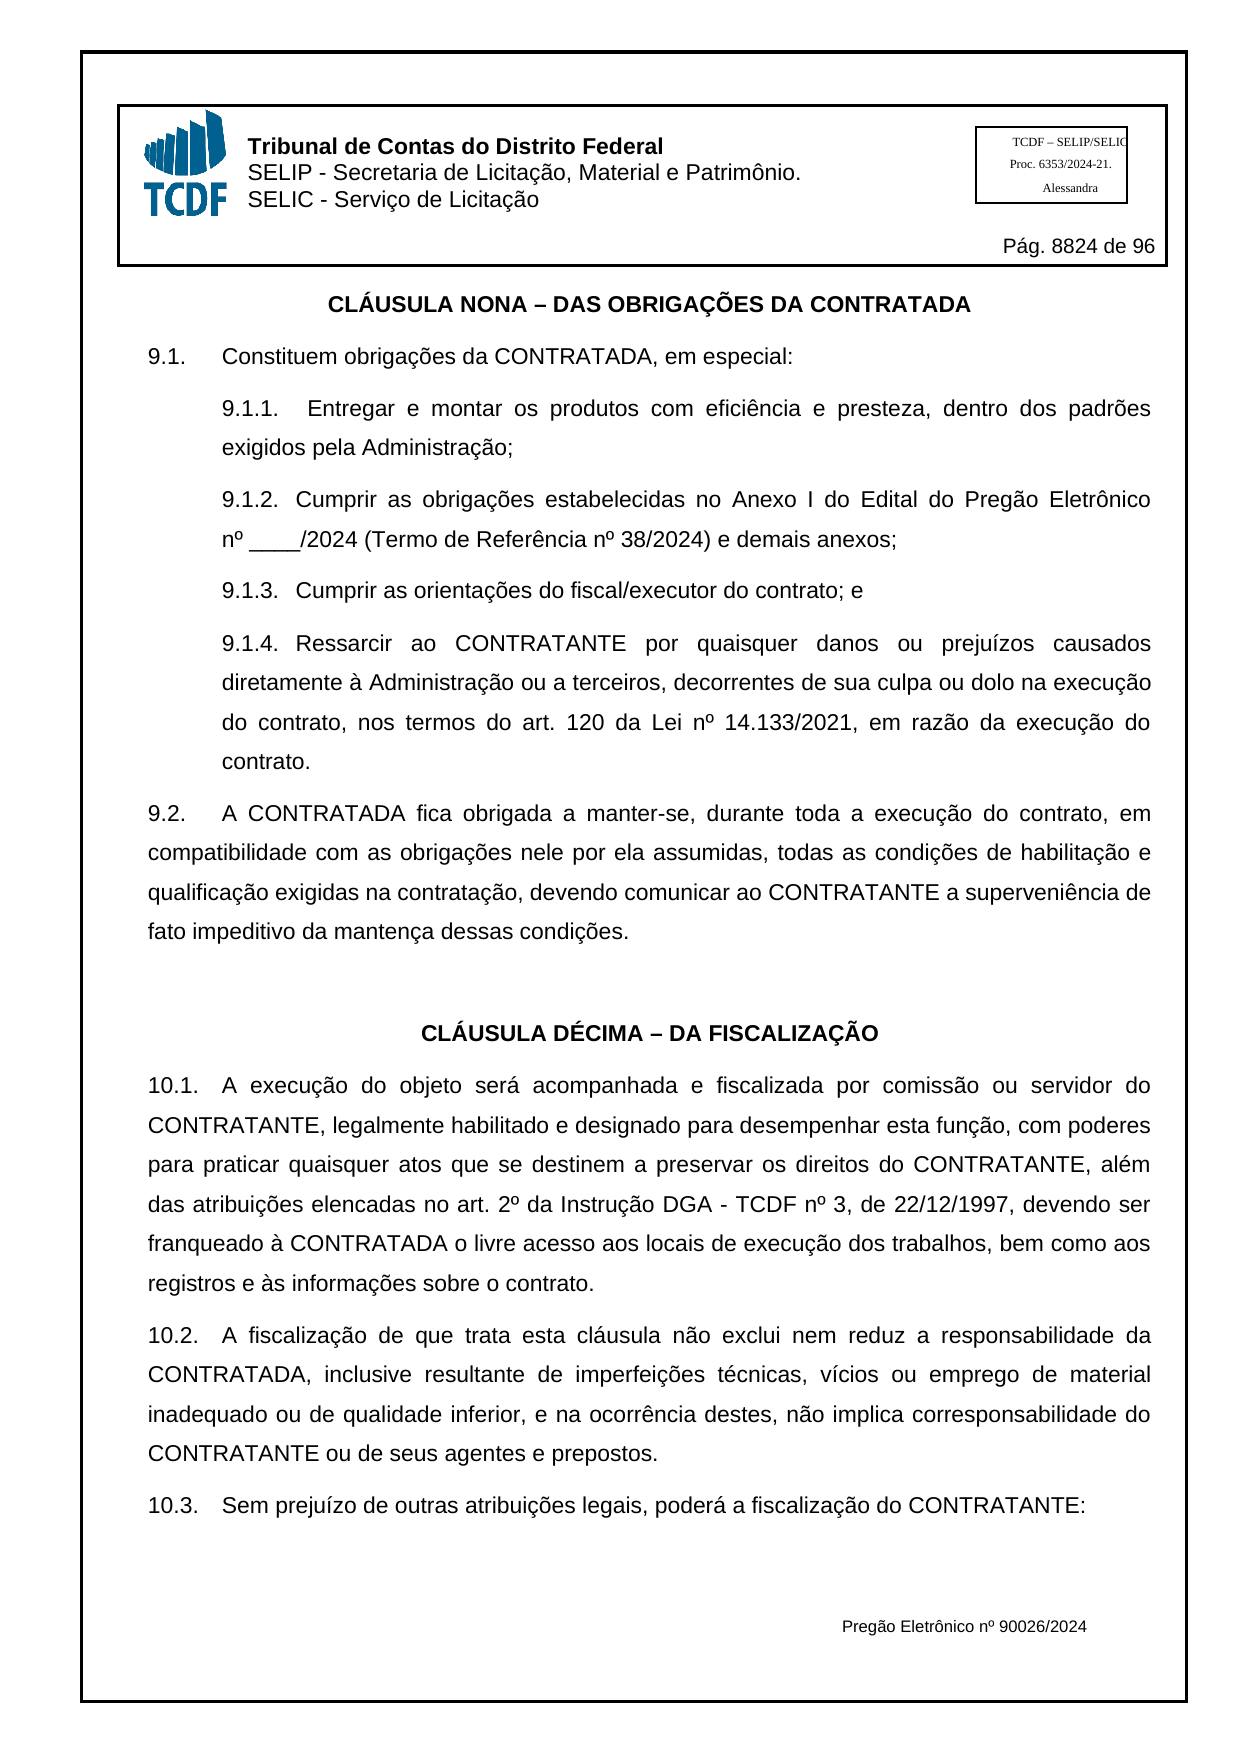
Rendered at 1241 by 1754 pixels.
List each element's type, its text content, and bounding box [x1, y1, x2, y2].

list 10.2. A fiscalização de que trata esta cláusula não exclui nem reduz a responsabilidade da CONTRATADA, inclusive resultante de imperfeições técnicas, vícios ou emprego de material inadequado ou de qualidade inferior, e na ocorrência destes, não implica corresponsabilidade do CONTRATANTE ou de seus agentes e prepostos. [148, 1322, 1152, 1466]
list 9.1.3. Cumprir as orientações do fiscal/executor do contrato; e [222, 577, 1152, 604]
list 10.3. Sem prejuízo de outras atribuições legais, poderá a fiscalização do CONTRATANTE: [148, 1492, 1152, 1518]
list 9.1.2. Cumprir as obrigações estabelecidas no Anexo I do Edital do Pregão Eletrônico nº ____/2024 (Termo de Referência nº 38/2024) e demais anexos; [222, 486, 1152, 552]
list 9.1. Constituem obrigações da CONTRATADA, em especial: [148, 343, 1152, 369]
list 9.2. A CONTRATADA fica obrigada a manter-se, durante toda a execução do contrato, em compatibilidade com as obrigações nele por ela assumidas, todas as condições de habilitação e qualificação exigidas na contratação, devendo comunicar ao CONTRATANTE a superveniência de fato impeditivo da mantença dessas condições. [148, 800, 1152, 945]
text CLÁUSULA NONA – DAS OBRIGAÇÕES DA CONTRATADA [148, 291, 1152, 317]
list 10.1. A execução do objeto será acompanhada e fiscalizada por comissão ou servidor do CONTRATANTE, legalmente habilitado e designado para desempenhar esta função, com poderes para praticar quaisquer atos que se destinem a preservar os direitos do CONTRATANTE, além das atribuições elencadas no art. 2º da Instrução DGA - TCDF nº 3, de 22/12/1997, devendo ser franqueado à CONTRATADA o livre acesso aos locais de execução dos trabalhos, bem como aos registros e às informações sobre o contrato. [148, 1072, 1152, 1296]
list 9.1.4. Ressarcir ao CONTRATANTE por quaisquer danos ou prejuízos causados diretamente à Administração ou a terceiros, decorrentes de sua culpa ou dolo na execução do contrato, nos termos do art. 120 da Lei nº 14.133/2021, em razão da execução do contrato. [222, 629, 1152, 774]
text CLÁUSULA DÉCIMA – DA FISCALIZAÇÃO [148, 1020, 1152, 1047]
picture [129, 107, 241, 218]
list 9.1.1. Entregar e montar os produtos com eficiência e presteza, dentro dos padrões exigidos pela Administração; [222, 394, 1152, 460]
